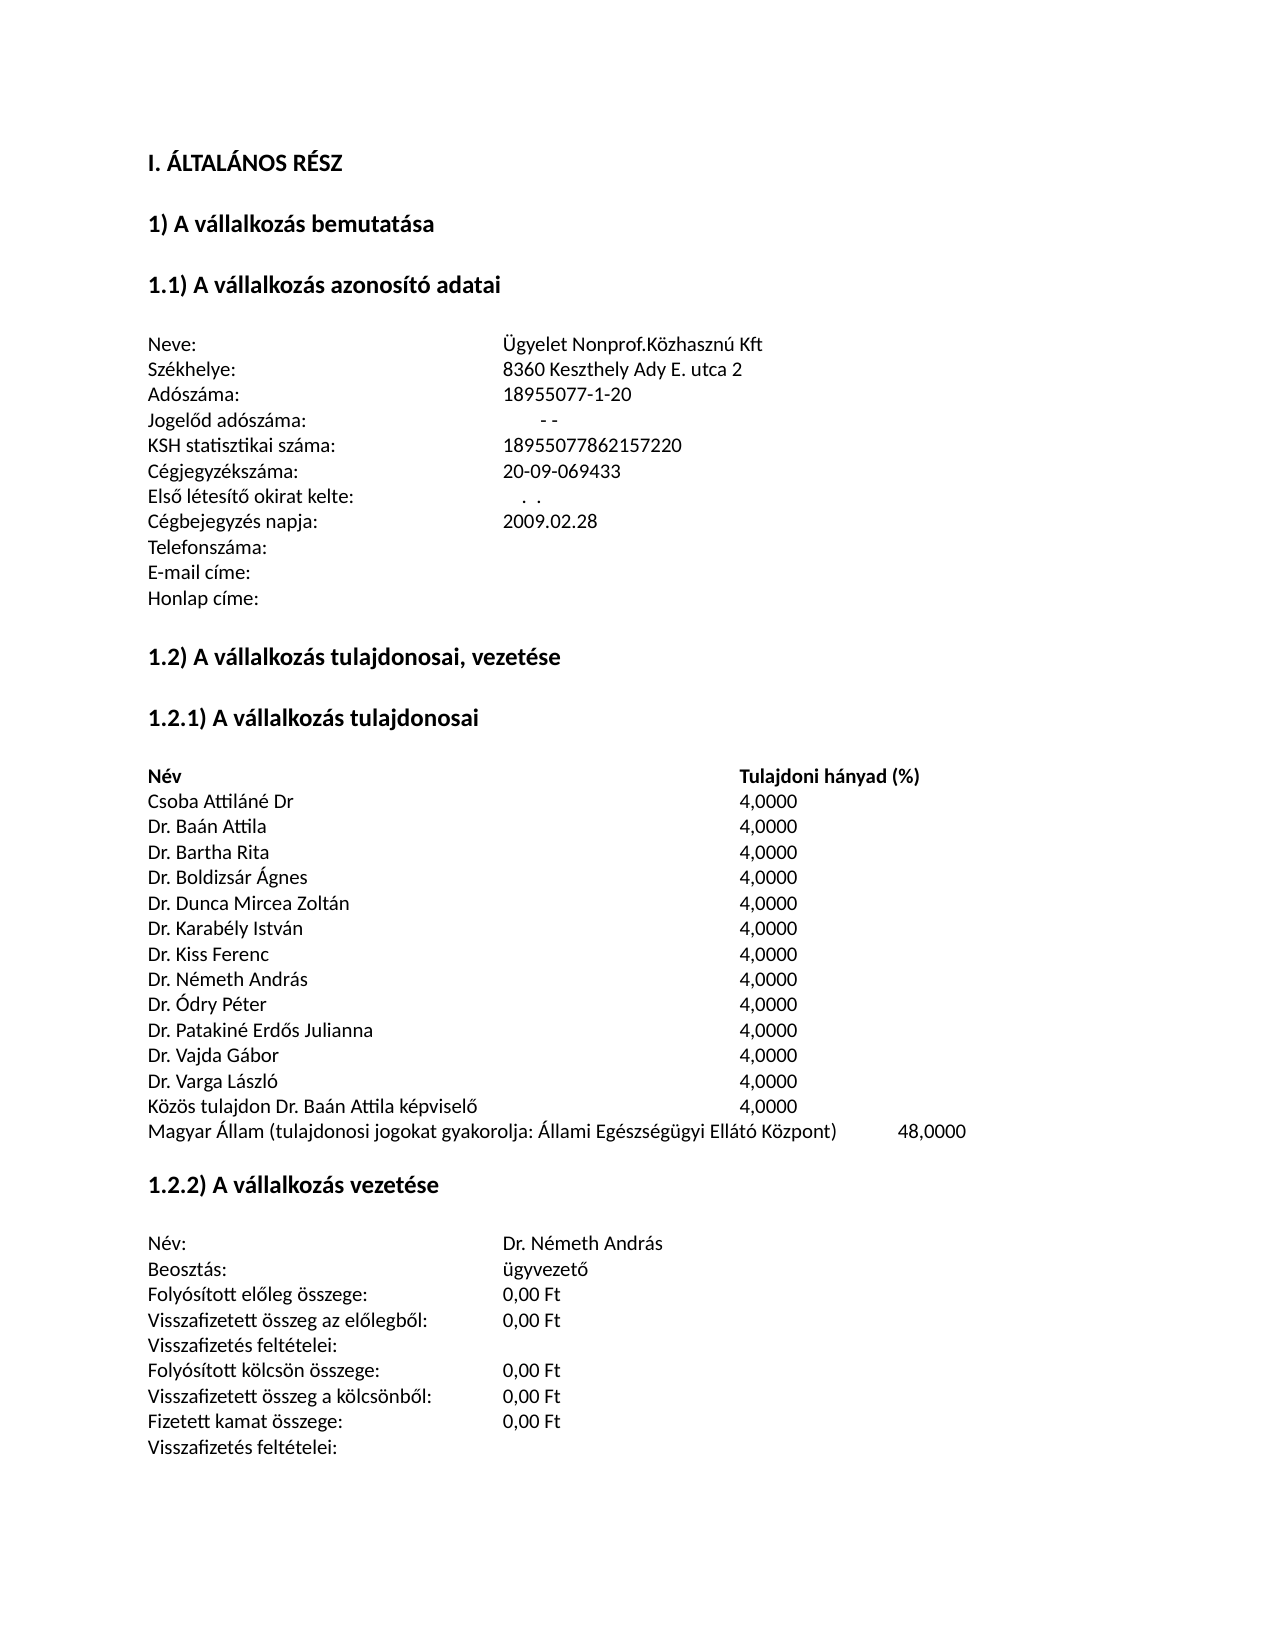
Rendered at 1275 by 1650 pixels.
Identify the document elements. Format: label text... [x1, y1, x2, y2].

text Cégjegyzékszáma: 20-09-069433 [148, 458, 1127, 483]
text Folyósított kölcsön összege: 0,00 Ft [148, 1358, 1127, 1383]
text Telefonszáma: [148, 534, 1127, 559]
text Magyar Állam (tulajdonosi jogokat gyakorolja: Állami Egészségügyi Ellátó Központ) 48,0000 [148, 1119, 1127, 1144]
text Dr. Boldizsár Ágnes 4,0000 [148, 864, 1127, 890]
text 1.2.2) A vállalkozás vezetése [148, 1169, 1127, 1200]
text Visszafizetett összeg az előlegből: 0,00 Ft [148, 1307, 1127, 1332]
text Visszafizetett összeg a kölcsönből: 0,00 Ft [148, 1383, 1127, 1408]
text E-mail címe: [148, 559, 1127, 585]
text Cégbejegyzés napja: 2009.02.28 [148, 509, 1127, 534]
text Csoba Attiláné Dr 4,0000 [148, 788, 1127, 814]
text Adószáma: 18955077-1-20 [148, 382, 1127, 407]
text Dr. Patakiné Erdős Julianna 4,0000 [148, 1017, 1127, 1042]
text Dr. Németh András 4,0000 [148, 966, 1127, 992]
text Beosztás: ügyvezető [148, 1256, 1127, 1281]
text Fizetett kamat összege: 0,00 Ft [148, 1408, 1127, 1434]
text Dr. Baán Attila 4,0000 [148, 814, 1127, 839]
text Dr. Kiss Ferenc 4,0000 [148, 941, 1127, 966]
text Név: Dr. Németh András [148, 1231, 1127, 1256]
text Székhelye: 8360 Keszthely Ady E. utca 2 [148, 356, 1127, 382]
text Dr. Bartha Rita 4,0000 [148, 839, 1127, 864]
text KSH statisztikai száma: 18955077862157220 [148, 432, 1127, 458]
text 1.1) A vállalkozás azonosító adatai [148, 270, 1127, 300]
text Neve: Ügyelet Nonprof.Közhasznú Kft [148, 331, 1127, 356]
text 1.2.1) A vállalkozás tulajdonosai [148, 702, 1127, 732]
text Dr. Varga László 4,0000 [148, 1068, 1127, 1093]
text 1) A vállalkozás bemutatása [148, 209, 1127, 239]
text Első létesítő okirat kelte: . . [148, 483, 1127, 509]
text Visszafizetés feltételei: [148, 1434, 1127, 1459]
text Visszafizetés feltételei: [148, 1332, 1127, 1358]
text Név Tulajdoni hányad (%) [148, 763, 1127, 788]
text Dr. Karabély István 4,0000 [148, 915, 1127, 941]
text Folyósított előleg összege: 0,00 Ft [148, 1281, 1127, 1307]
text Honlap címe: [148, 585, 1127, 610]
text Dr. Vajda Gábor 4,0000 [148, 1042, 1127, 1068]
text Közös tulajdon Dr. Baán Attila képviselő 4,0000 [148, 1093, 1127, 1119]
text Dr. Ódry Péter 4,0000 [148, 992, 1127, 1017]
text Dr. Dunca Mircea Zoltán 4,0000 [148, 890, 1127, 915]
text 1.2) A vállalkozás tulajdonosai, vezetése [148, 641, 1127, 671]
text Jogelőd adószáma: - - [148, 407, 1127, 432]
text I. ÁLTALÁNOS RÉSZ [148, 148, 1127, 178]
